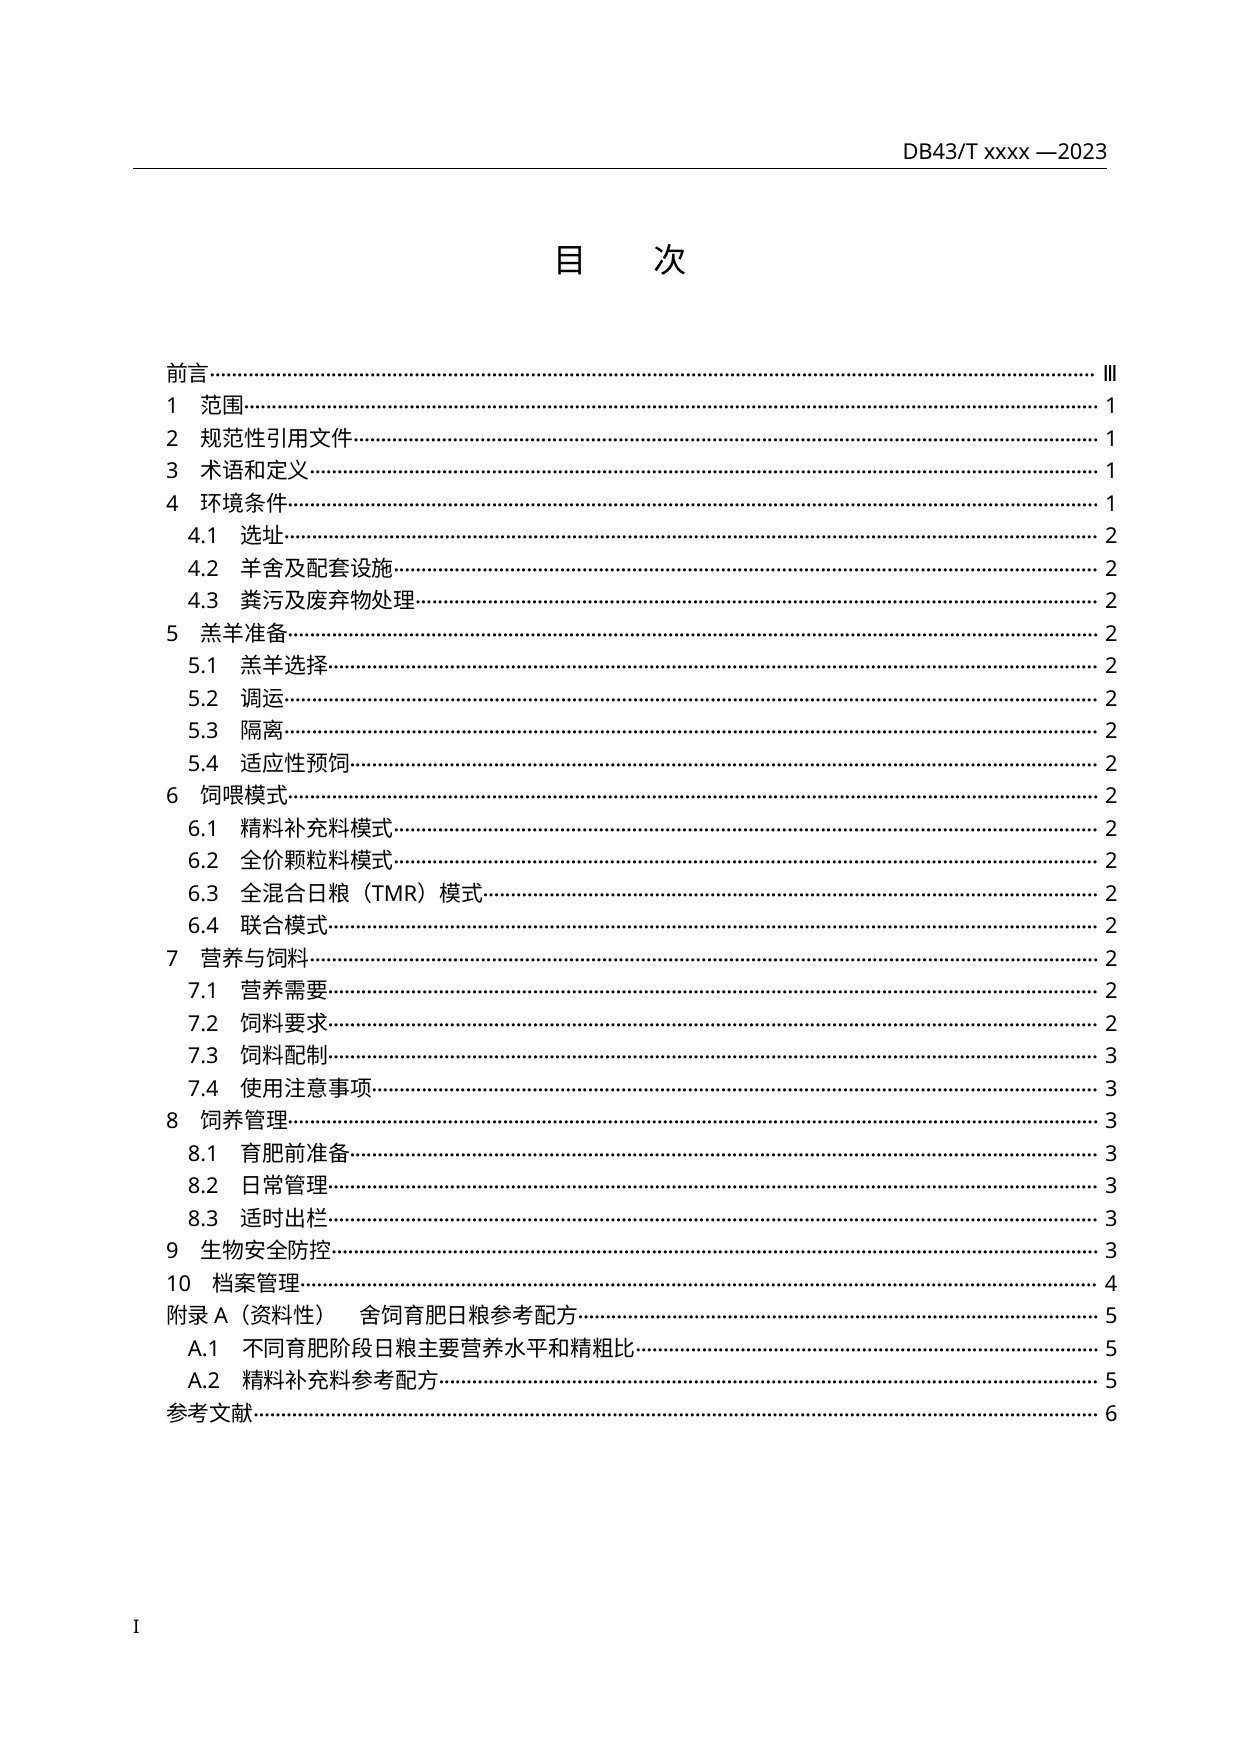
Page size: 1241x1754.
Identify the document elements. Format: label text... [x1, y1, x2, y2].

text 7.4 使用注意事项 3 [133, 1070, 1107, 1103]
text 8.3 适时出栏 3 [133, 1200, 1107, 1233]
text 前言 Ⅲ [133, 355, 1107, 388]
text 5 羔羊准备 2 [133, 615, 1107, 648]
text A.1 不同育肥阶段日粮主要营养水平和精粗比 5 [133, 1330, 1107, 1363]
text 10 档案管理 4 [133, 1265, 1107, 1298]
text 7.2 饲料要求 2 [133, 1005, 1107, 1038]
text 6.4 联合模式 2 [133, 908, 1107, 940]
text 4 环境条件 1 [133, 485, 1107, 518]
text 8 饲养管理 3 [133, 1103, 1107, 1135]
text A.2 精料补充料参考配方 5 [133, 1363, 1107, 1395]
text 9 生物安全防控 3 [133, 1233, 1107, 1265]
text 7 营养与饲料 2 [133, 940, 1107, 973]
text 6.3 全混合日粮（TMR）模式 2 [133, 875, 1107, 908]
text 4.2 羊舍及配套设施 2 [133, 550, 1107, 583]
text 7.1 营养需要 2 [133, 973, 1107, 1005]
text 附录A（资料性） 舍饲育肥日粮参考配方 5 [133, 1298, 1107, 1330]
text 8.1 育肥前准备 3 [133, 1135, 1107, 1168]
text 7.3 饲料配制 3 [133, 1038, 1107, 1070]
text 5.1 羔羊选择 2 [133, 648, 1107, 680]
text 1 范围 1 [133, 388, 1107, 420]
text 4.1 选址 2 [133, 518, 1107, 550]
text 6 饲喂模式 2 [133, 778, 1107, 810]
text 5.4 适应性预饲 2 [133, 745, 1107, 778]
text 8.2 日常管理 3 [133, 1168, 1107, 1200]
text 6.1 精料补充料模式 2 [133, 810, 1107, 843]
text 5.3 隔离 2 [133, 713, 1107, 745]
text 5.2 调运 2 [133, 680, 1107, 713]
text 4.3 粪污及废弃物处理 2 [133, 583, 1107, 615]
text 目 次 [133, 225, 1107, 290]
text 参考文献 6 [133, 1395, 1107, 1428]
text 3 术语和定义 1 [133, 453, 1107, 485]
text 6.2 全价颗粒料模式 2 [133, 843, 1107, 875]
text 2 规范性引用文件 1 [133, 420, 1107, 453]
